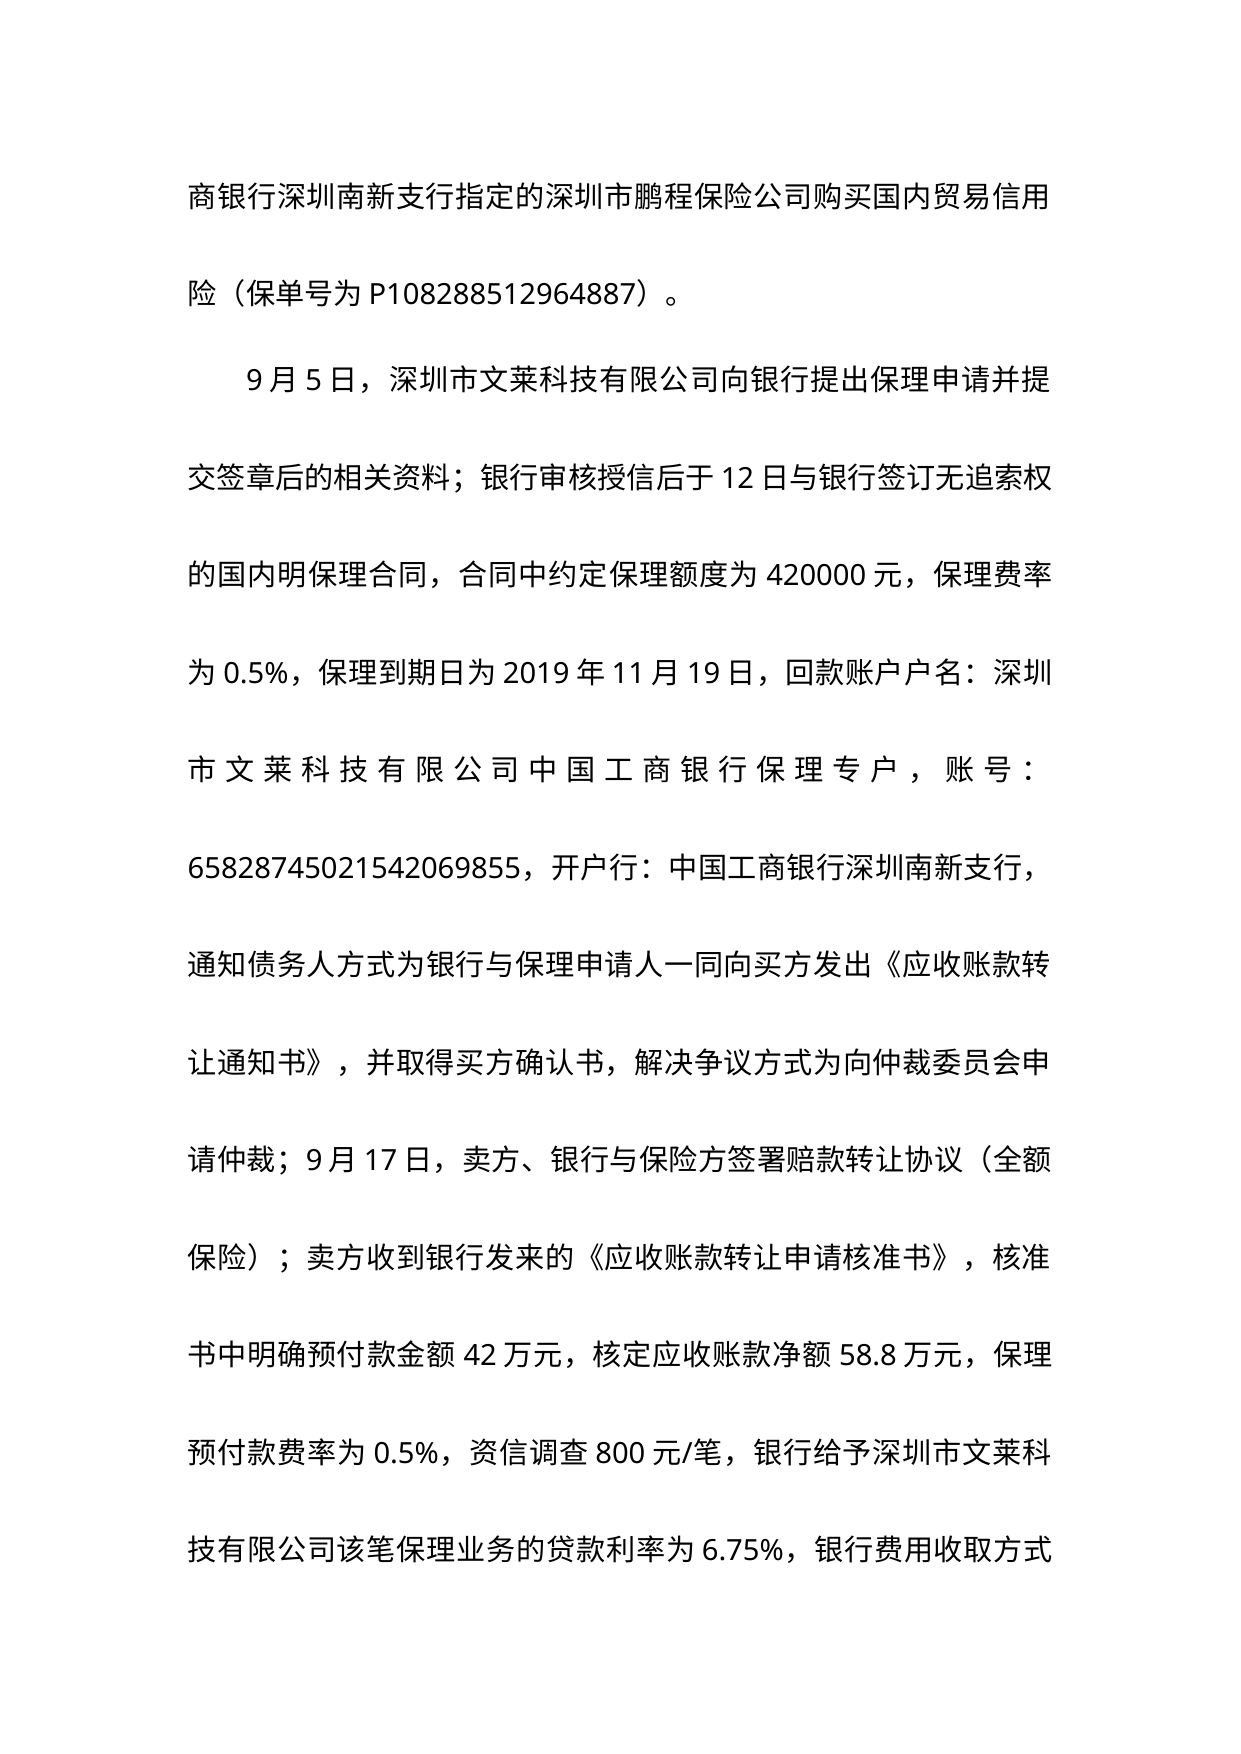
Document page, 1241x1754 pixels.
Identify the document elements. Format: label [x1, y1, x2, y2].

text [187, 346, 1053, 1581]
text [187, 162, 1053, 324]
